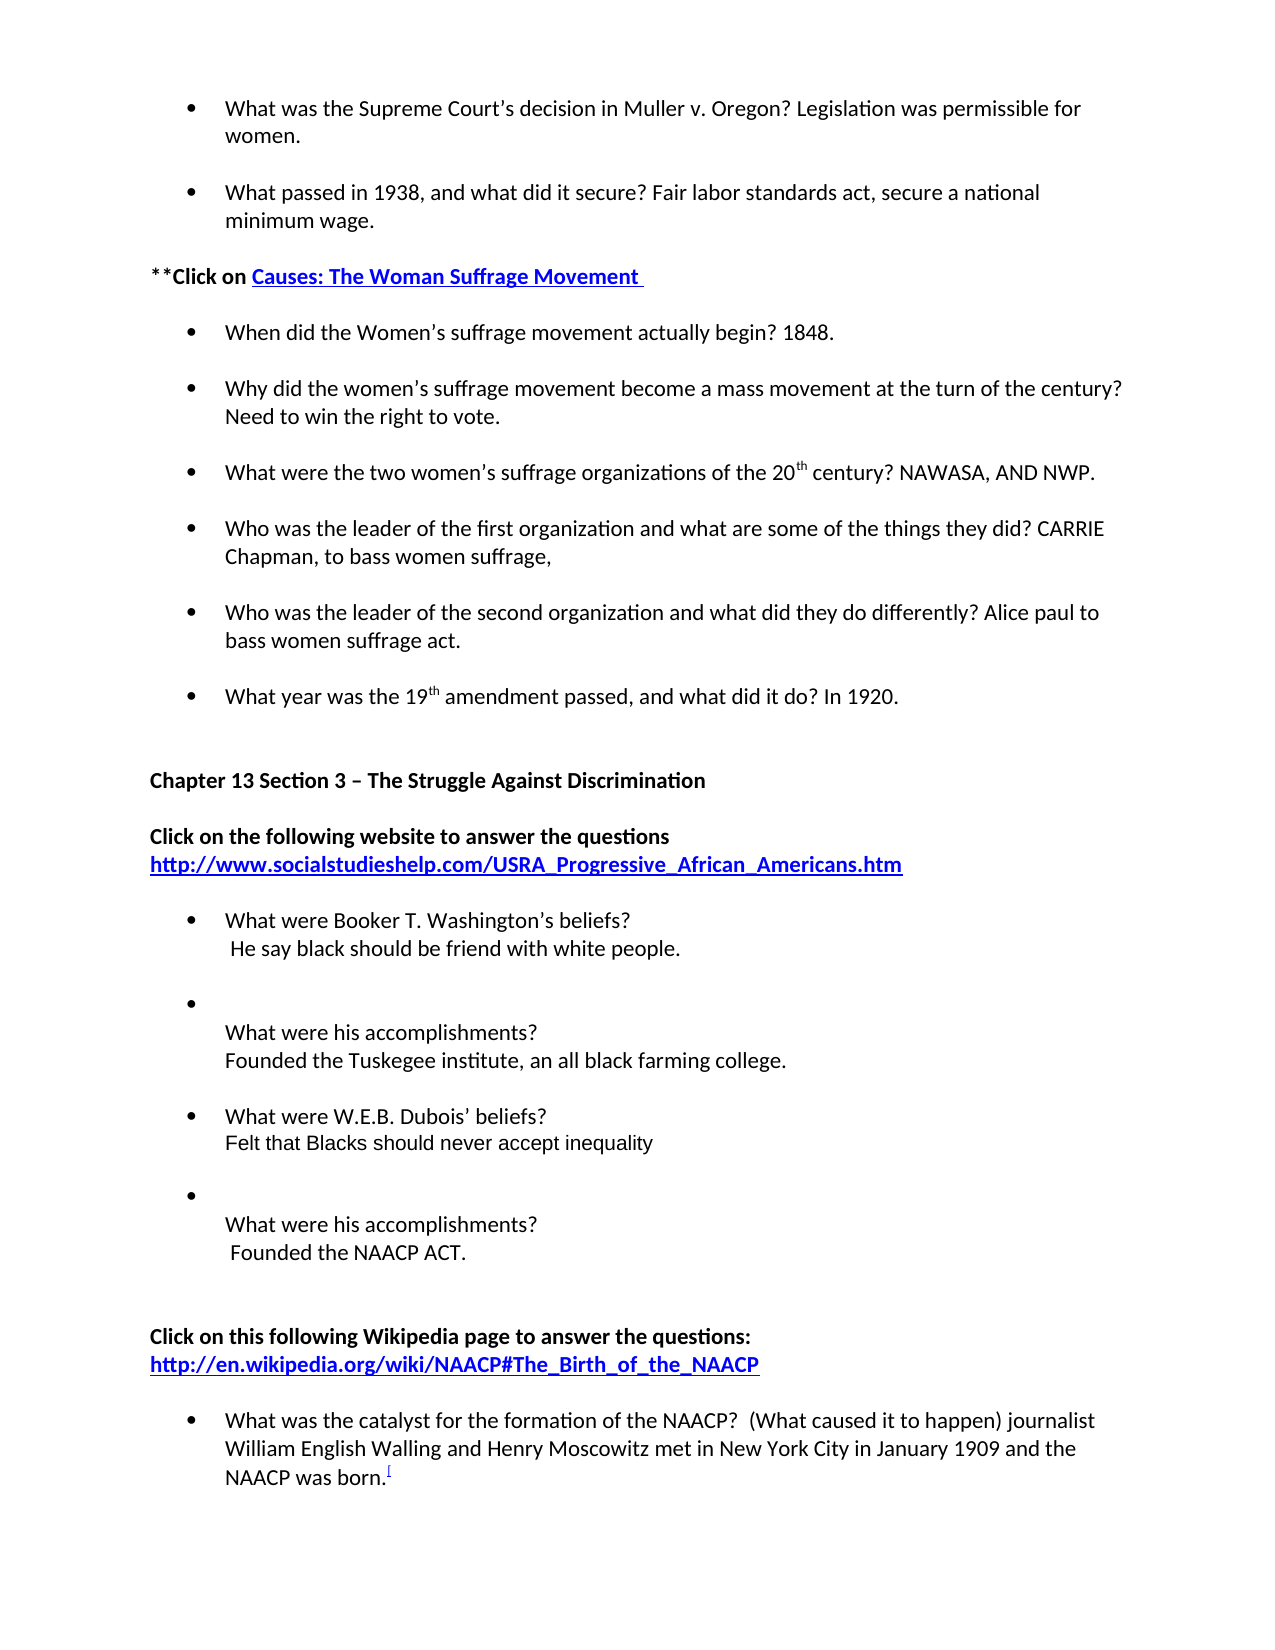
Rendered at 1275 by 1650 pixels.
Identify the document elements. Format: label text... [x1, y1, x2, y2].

text Click on the following website to answer the questions [150, 822, 1125, 850]
text http://www.socialstudieshelp.com/USRA_Progressive_African_Americans.htm [150, 850, 1125, 878]
list What were his accomplishments? [187, 1182, 1125, 1238]
text Founded the NAACP ACT. [225, 1238, 1125, 1266]
text **Click on Causes: The Woman Suffrage Movement [150, 262, 1125, 290]
list What were his accomplishments? [187, 990, 1125, 1046]
list Who was the leader of the second organization and what did they do differently? Alice paul to bass women suffrage act. [187, 598, 1125, 654]
list What were Booker T. Washington’s beliefs? [187, 906, 1125, 934]
list What was the catalyst for the formation of the NAACP? (What caused it to happen) journalist William English Walling and Henry Moscowitz met in New York City in January 1909 and the NAACP was born.[ [187, 1407, 1125, 1491]
list What were the two women’s suffrage organizations of the 20th century? NAWASA, AND NWP. [187, 458, 1125, 486]
list When did the Women’s suffrage movement actually begin? 1848. [187, 318, 1125, 346]
list Why did the women’s suffrage movement become a mass movement at the turn of the century? Need to win the right to vote. [187, 374, 1125, 430]
list Who was the leader of the first organization and what are some of the things they did? CARRIE Chapman, to bass women suffrage, [187, 514, 1125, 570]
list What year was the 19th amendment passed, and what did it do? In 1920. [187, 682, 1125, 710]
text Chapter 13 Section 3 – The Struggle Against Discrimination [150, 766, 1125, 794]
list What passed in 1938, and what did it secure? Fair labor standards act, secure a national minimum wage. [187, 178, 1125, 234]
text http://en.wikipedia.org/wiki/NAACP#The_Birth_of_the_NAACP [150, 1351, 1125, 1378]
list What were W.E.B. Dubois’ beliefs? [187, 1102, 1125, 1130]
text He say black should be friend with white people. [225, 934, 1125, 962]
text Felt that Blacks should never accept inequality [225, 1130, 1125, 1154]
list What was the Supreme Court’s decision in Muller v. Oregon? Legislation was permissible for women. [187, 94, 1125, 150]
text Founded the Tuskegee institute, an all black farming college. [225, 1046, 1125, 1074]
text Click on this following Wikipedia page to answer the questions: [150, 1322, 1125, 1351]
